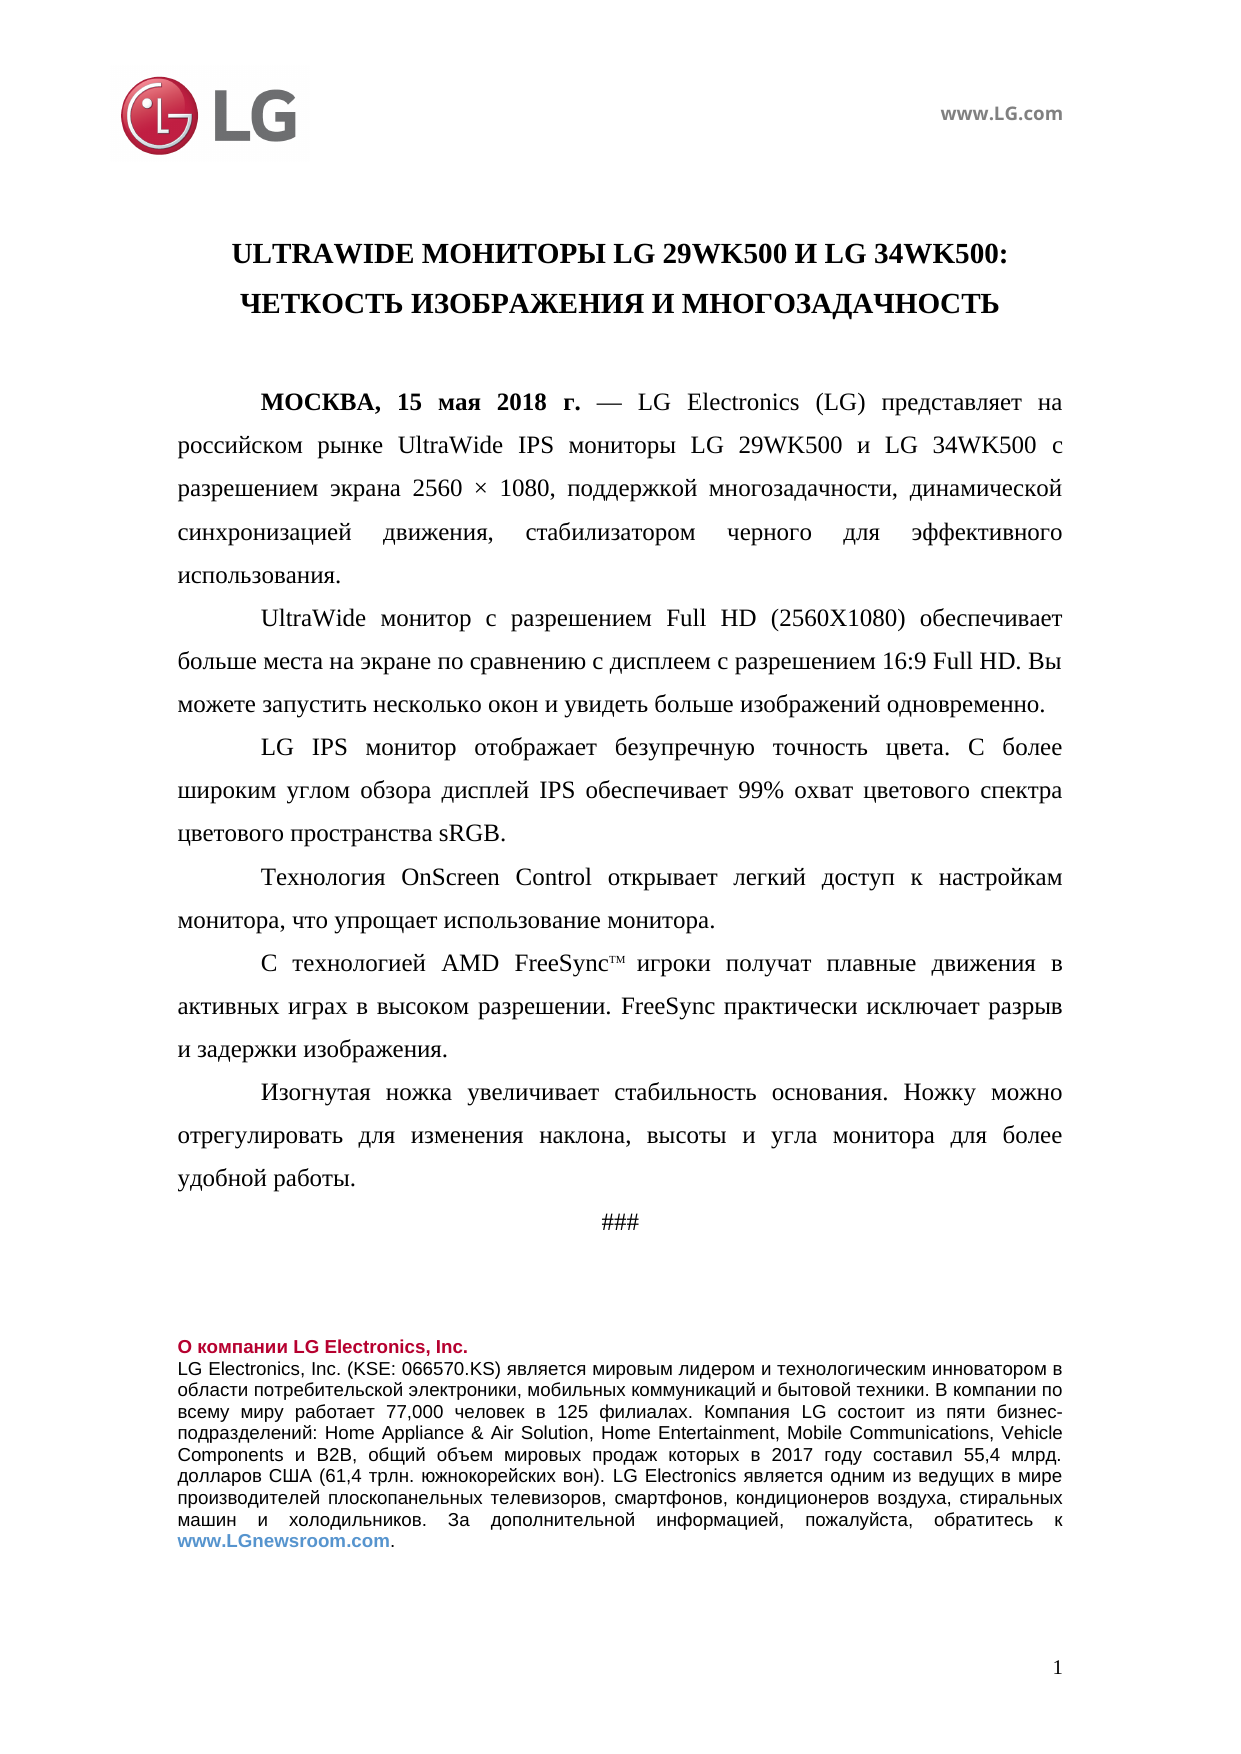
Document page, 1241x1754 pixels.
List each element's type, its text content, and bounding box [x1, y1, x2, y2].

text Изогнутая ножка увеличивает стабильность основания. Ножку можно отрегулировать для изменения наклона, высоты и угла монитора для более удобной работы. [177, 1077, 1063, 1192]
text С технологией AMD FreeSyncTM игроки получат плавные движения в активных играх в высоком разрешении. FreeSync практически исключает разрыв и задержки изображения. [177, 948, 1063, 1063]
text МОСКВА, 15 мая 2018 г. — LG Electronics (LG) представляет на российском рынке UltraWide IPS мониторы LG 29WK500 и LG 34WK500 c разрешением экрана 2560 × 1080, поддержкой многозадачности, динамической синхронизацией движения, стабилизатором черного для эффективного использования. [177, 387, 1063, 588]
text ULTRAWIDE МОНИТОРЫ LG 29WK500 И LG 34WK500: ЧЕТКОСТЬ ИЗОБРАЖЕНИЯ И МНОГОЗАДАЧНОСТЬ [177, 236, 1063, 320]
text ### [177, 1207, 1063, 1235]
picture [110, 65, 310, 162]
text LG IPS монитор отображает безупречную точность цвета. С более широким углом обзора дисплей IPS обеспечивает 99% охват цветового спектра цветового пространства sRGB. [177, 732, 1063, 847]
text LG Electronics, Inc. (KSE: 066570.KS) является мировым лидером и технологическим инноватором в области потребительской электроники, мобильных коммуникаций и бытовой техники. В компании по всему миру работает 77,000 человек в 125 филиалах. Компания LG состоит из пяти бизнес-подразделений: Home Appliance & Air Solution, Home Entertainment, Mobile Communications, Vehicle Components и B2B, общий объем мировых продаж которых в 2017 году составил 55,4 млрд. долларов США (61,4 трлн. южнокорейских вон). LG Electronics является одним из ведущих в мире производителей плоскопанельных телевизоров, смартфонов, кондиционеров воздуха, стиральных машин и холодильников. За дополнительной информацией, пожалуйста, обратитесь к www.LGnewsroom.com. [177, 1357, 1063, 1552]
text UltraWide монитор с разрешением Full HD (2560X1080) обеспечивает больше места на экране по сравнению с дисплеем с разрешением 16:9 Full HD. Вы можете запустить несколько окон и увидеть больше изображений одновременно. [177, 603, 1063, 718]
text О компании LG Electronics, Inc. [177, 1336, 1063, 1357]
text Технология OnScreen Control открывает легкий доступ к настройкам монитора, что упрощает использование монитора. [177, 862, 1063, 933]
